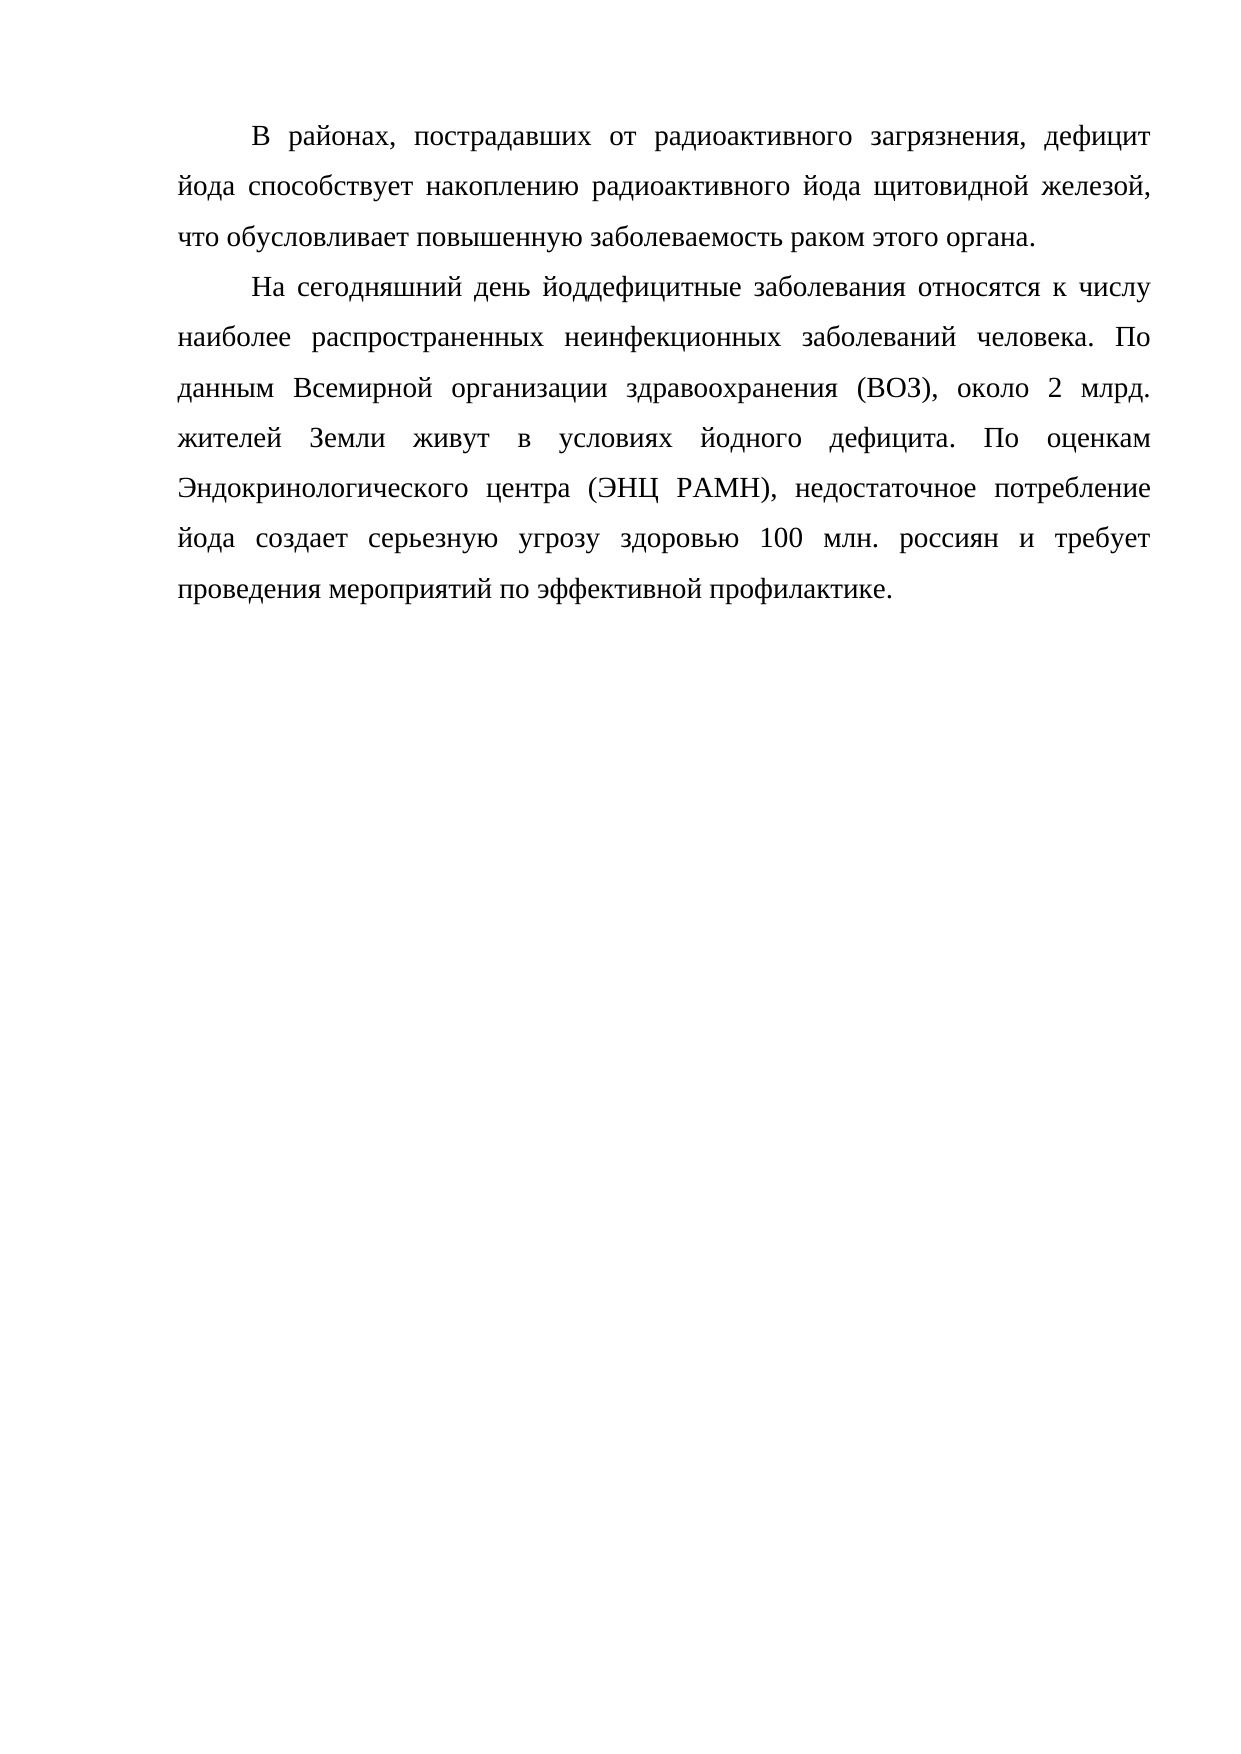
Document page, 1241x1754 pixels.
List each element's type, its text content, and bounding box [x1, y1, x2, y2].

text В районах, пострадавших от радиоактивного загрязнения, дефицит йода способствует накоплению радиоактивного йода щитовидной железой, что обусловливает повышенную заболеваемость раком этого органа. [177, 118, 1152, 252]
text На сегодняшний день йоддефицитные заболевания относятся к числу наиболее распространенных неинфекционных заболеваний человека. По данным Всемирной организации здравоохранения (ВОЗ), около 2 млрд. жителей Земли живут в условиях йодного дефицита. По оценкам Эндокринологического центра (ЭНЦ РАМН), недостаточное потребление йода создает серьезную угрозу здоровью 100 млн. россиян и требует проведения мероприятий по эффективной профилактике. [177, 269, 1152, 604]
